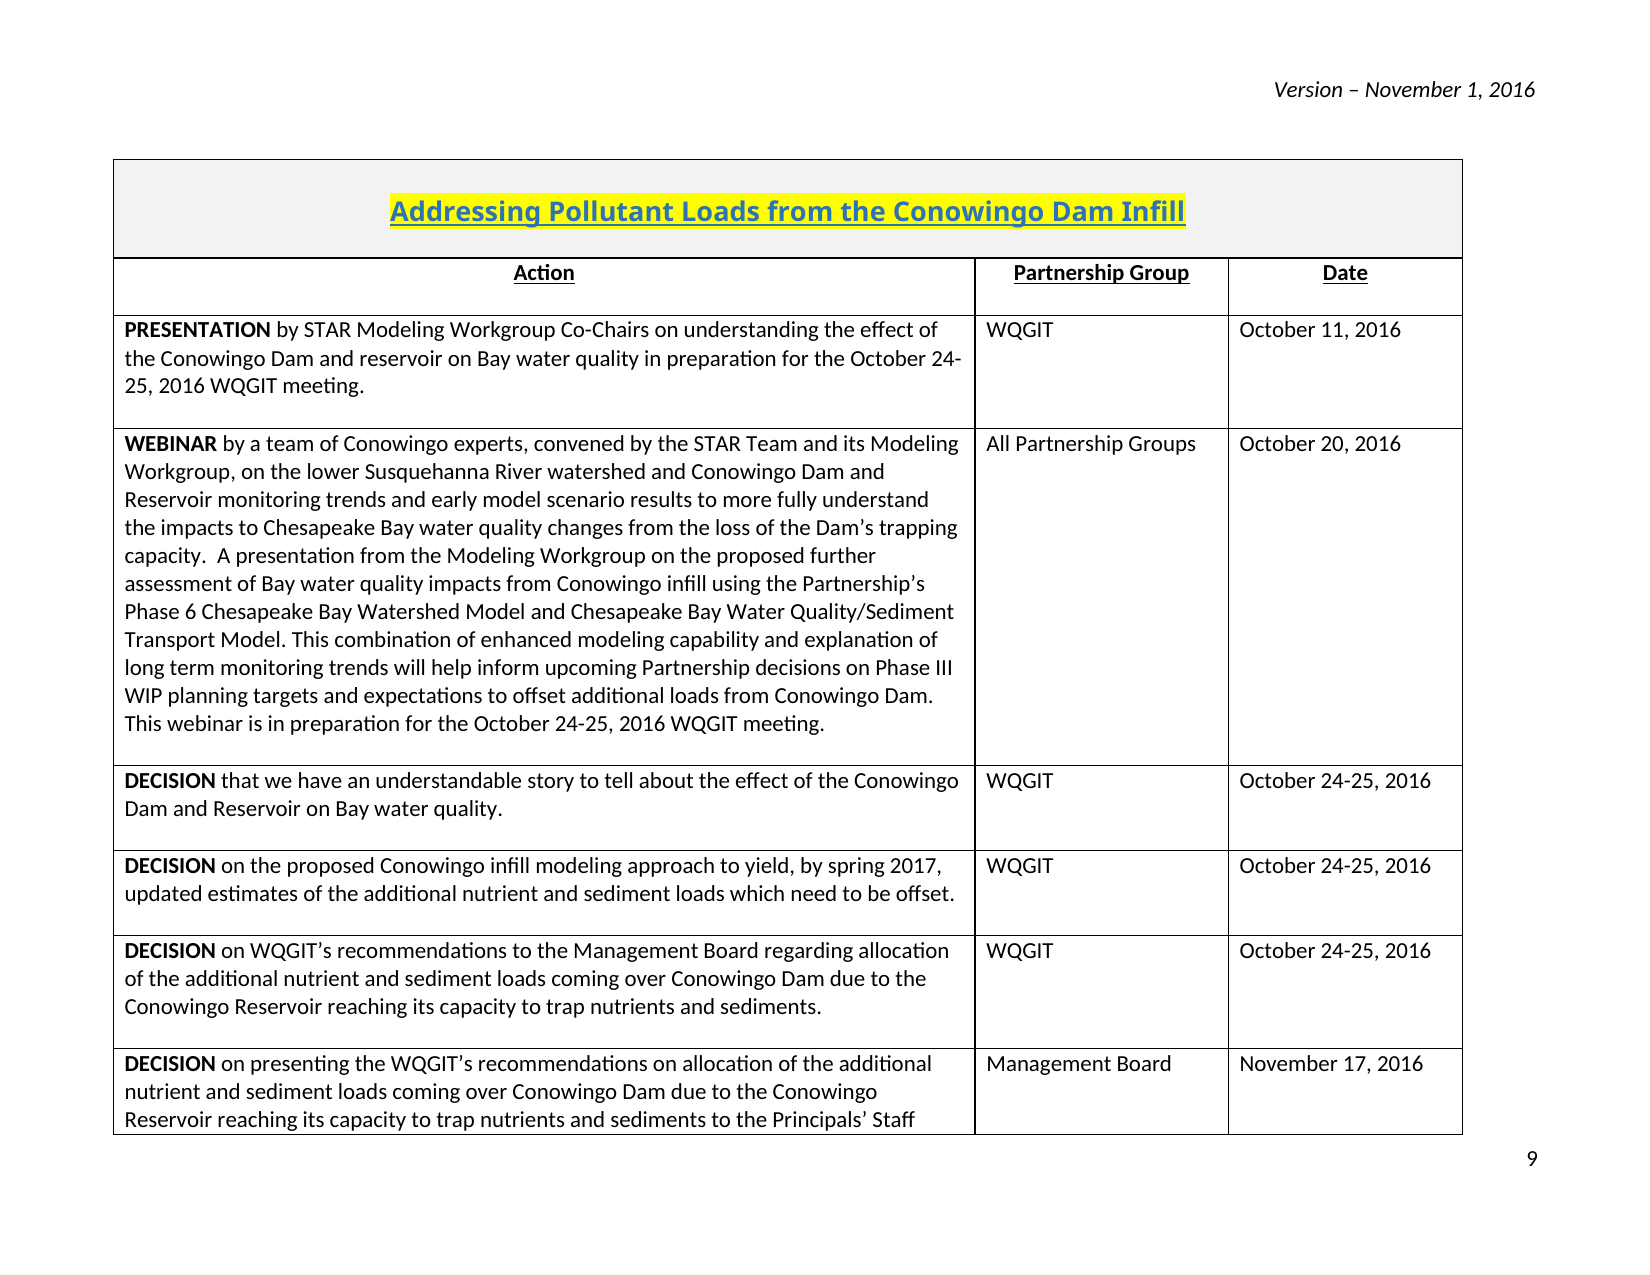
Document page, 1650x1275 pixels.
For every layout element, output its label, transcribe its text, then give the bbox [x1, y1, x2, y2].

table_cell WQGIT [976, 851, 1228, 935]
table_cell WQGIT [976, 936, 1228, 1048]
table_cell PRESENTATION by STAR Modeling Workgroup Co-Chairs on understanding the effect of the Conowingo Dam and reservoir on Bay water quality in preparation for the October 24-25, 2016 WQGIT meeting. [114, 316, 974, 428]
table_header Addressing Pollutant Loads from the Conowingo Dam Infill [114, 160, 1462, 257]
table_cell Action [114, 259, 974, 314]
table_cell October 20, 2016 [1229, 429, 1462, 765]
table_cell All Partnership Groups [976, 429, 1228, 765]
table_cell WQGIT [976, 766, 1228, 850]
table_cell November 17, 2016 [1229, 1049, 1462, 1133]
table_cell DECISION that we have an understandable story to tell about the effect of the Conowingo Dam and Reservoir on Bay water quality. [114, 766, 974, 850]
table_cell October 11, 2016 [1229, 316, 1462, 428]
table_cell Management Board [976, 1049, 1228, 1133]
table_cell Date [1229, 259, 1462, 314]
table_cell October 24-25, 2016 [1229, 936, 1462, 1048]
table_cell DECISION on WQGIT’s recommendations to the Management Board regarding allocation of the additional nutrient and sediment loads coming over Conowingo Dam due to the Conowingo Reservoir reaching its capacity to trap nutrients and sediments. [114, 936, 974, 1048]
table_cell WQGIT [976, 316, 1228, 428]
table_cell DECISION on the proposed Conowingo infill modeling approach to yield, by spring 2017, updated estimates of the additional nutrient and sediment loads which need to be offset. [114, 851, 974, 935]
table_cell WEBINAR by a team of Conowingo experts, convened by the STAR Team and its Modeling Workgroup, on the lower Susquehanna River watershed and Conowingo Dam and Reservoir monitoring trends and early model scenario results to more fully understand the impacts to Chesapeake Bay water quality changes from the loss of the Dam’s trapping capacity. A presentation from the Modeling Workgroup on the proposed further assessment of Bay water quality impacts from Conowingo infill using the Partnership’s Phase 6 Chesapeake Bay Watershed Model and Chesapeake Bay Water Quality/Sediment Transport Model. This combination of enhanced modeling capability and explanation of long term monitoring trends will help inform upcoming Partnership decisions on Phase III WIP planning targets and expectations to offset additional loads from Conowingo Dam. This webinar is in preparation for the October 24-25, 2016 WQGIT meeting. [114, 429, 974, 765]
table_cell October 24-25, 2016 [1229, 766, 1462, 850]
table_cell Partnership Group [976, 259, 1228, 314]
table_cell October 24-25, 2016 [1229, 851, 1462, 935]
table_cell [114, 1049, 974, 1133]
